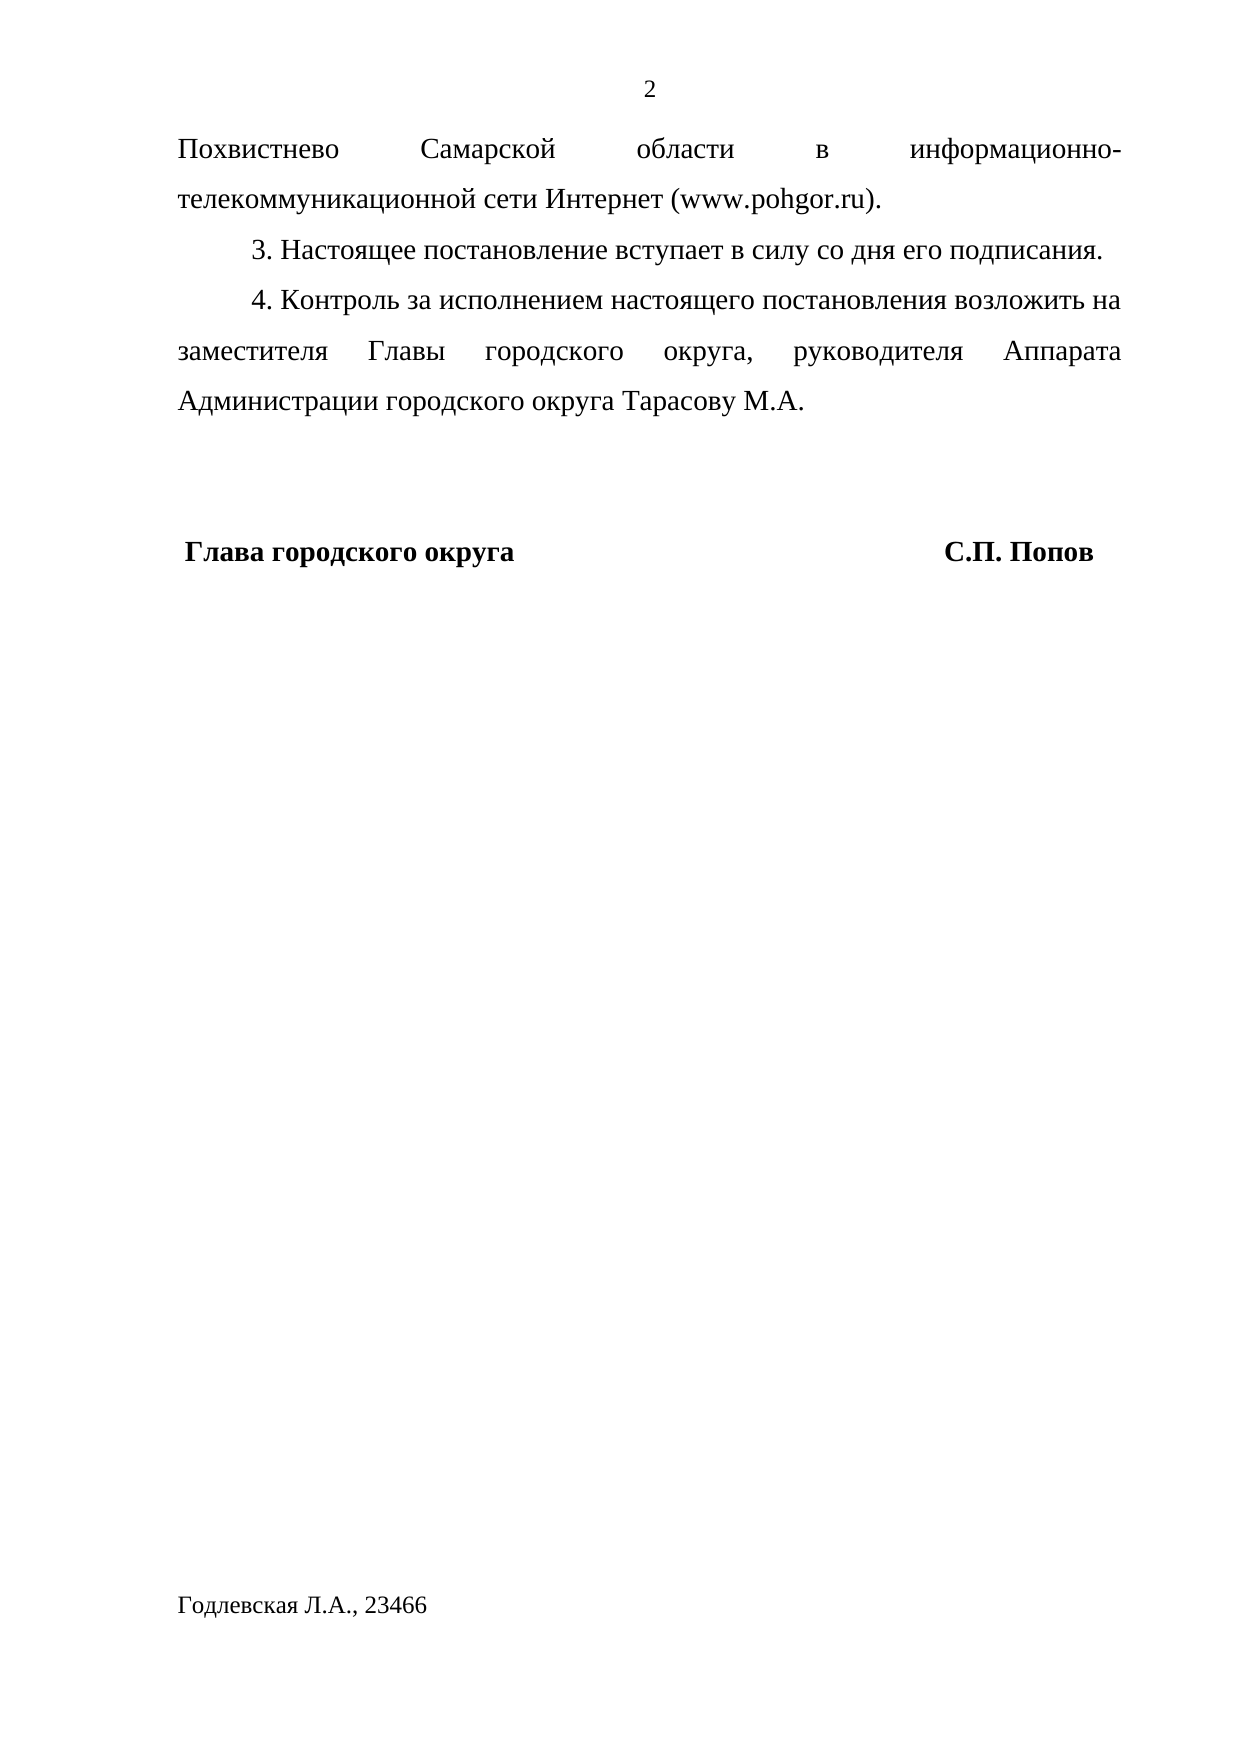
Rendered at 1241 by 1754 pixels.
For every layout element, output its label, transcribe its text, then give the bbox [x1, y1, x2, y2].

text 3. Настоящее постановление вступает в силу со дня его подписания. [177, 232, 1122, 266]
text Глава городского округа С.П. Попов [177, 534, 1122, 567]
text 4. Контроль за исполнением настоящего постановления возложить на заместителя Главы городского округа, руководителя Аппарата Администрации городского округа Тарасову М.А. [177, 282, 1122, 416]
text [177, 131, 1122, 215]
text Годлевская Л.А., 23466 [177, 1590, 1122, 1619]
